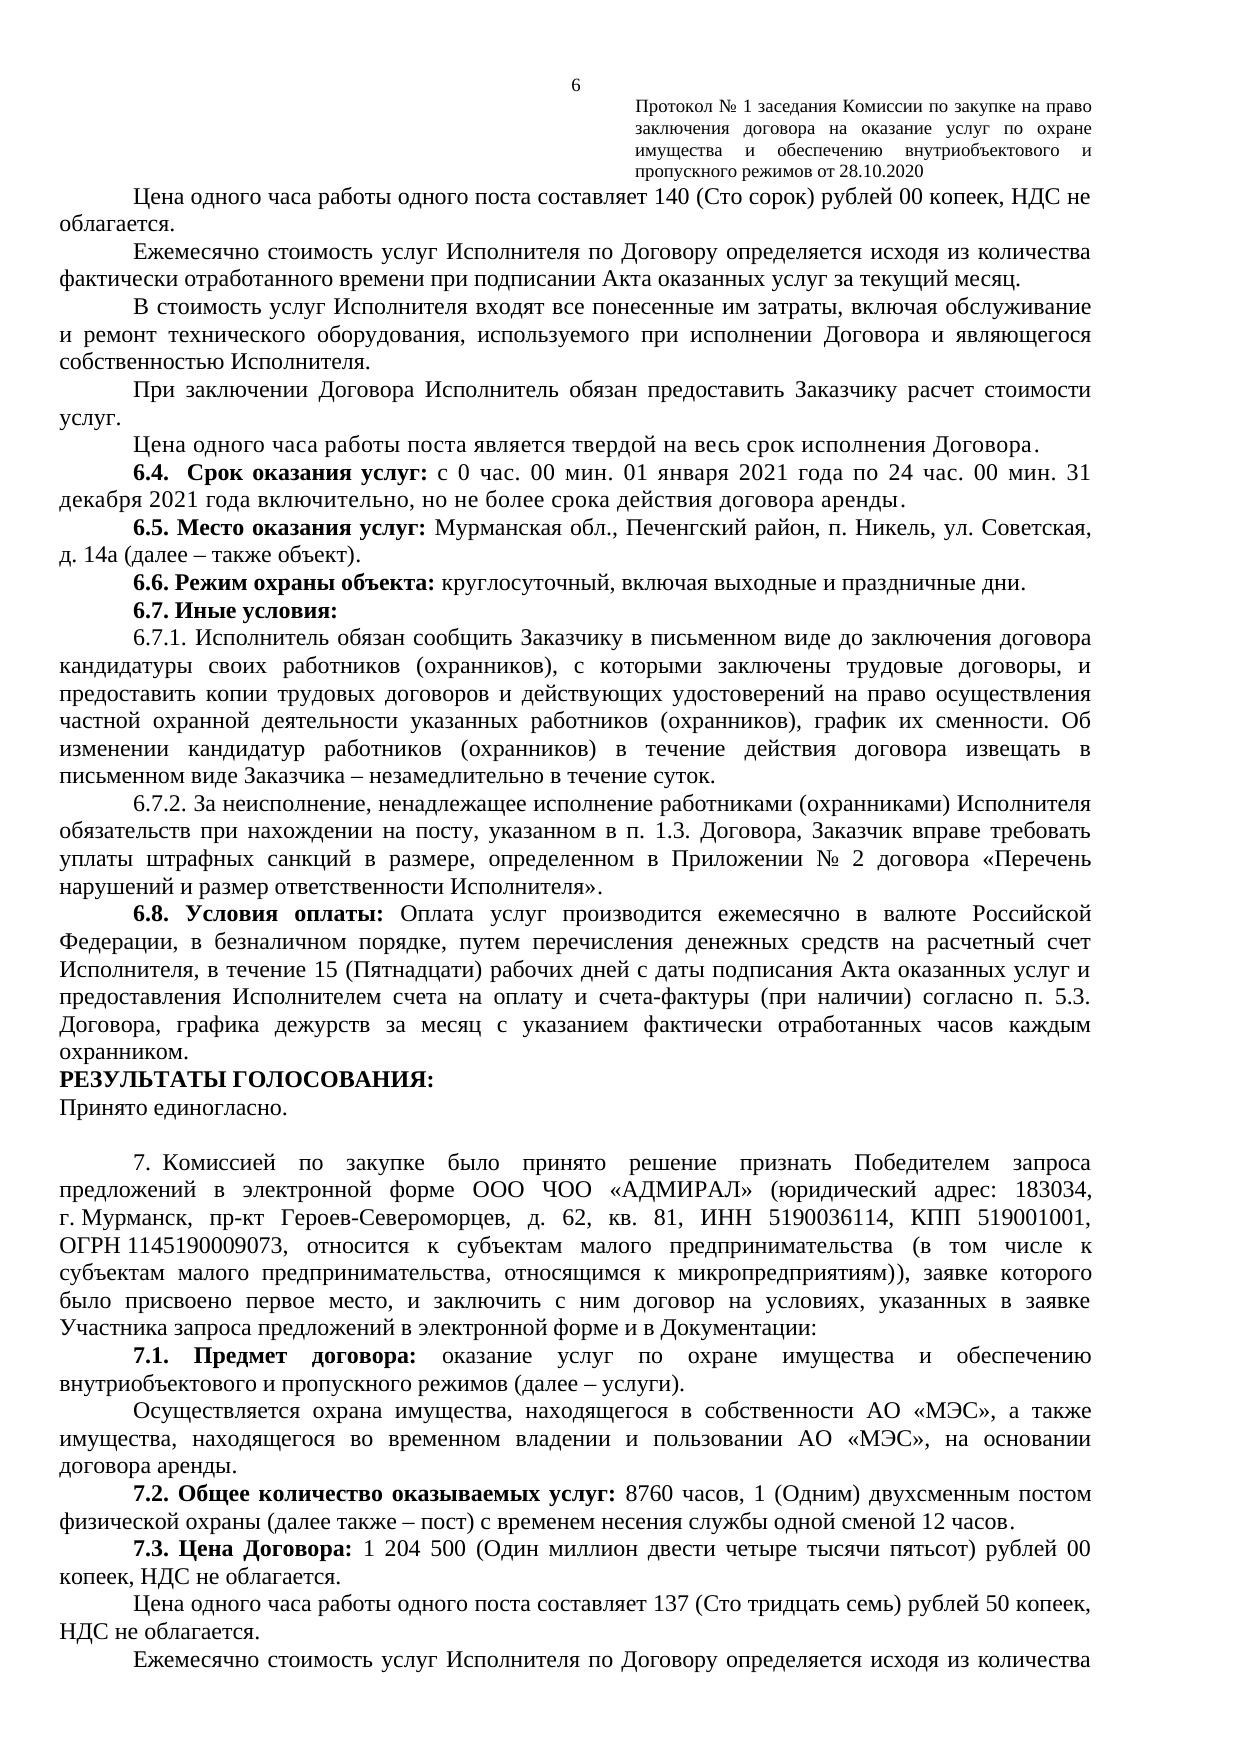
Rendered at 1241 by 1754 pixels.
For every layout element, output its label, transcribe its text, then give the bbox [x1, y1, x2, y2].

text Цена одного часа работы одного поста составляет 140 (Сто сорок) рублей 00 копеек, НДС не облагается. [59, 182, 1092, 237]
text Цена одного часа работы поста является твердой на весь срок исполнения Договора. [59, 430, 1092, 458]
text 6.5. Место оказания услуг: Мурманская обл., Печенгский район, п. Никель, ул. Советская, д. 14а (далее – также объект). [59, 513, 1092, 568]
text Цена одного часа работы одного поста составляет 137 (Сто тридцать семь) рублей 50 копеек, НДС не облагается. [59, 1589, 1092, 1645]
text РЕЗУЛЬТАТЫ ГОЛОСОВАНИЯ: [59, 1065, 1092, 1093]
text Осуществляется охрана имущества, находящегося в собственности АО «МЭС», а также имущества, находящегося во временном владении и пользовании АО «МЭС», на основании договора аренды. [59, 1396, 1092, 1479]
text Принято единогласно. [59, 1093, 1092, 1120]
text 6.4. Срок оказания услуг: с 0 час. 00 мин. 01 января 2021 года по 24 час. 00 мин. 31 декабря 2021 года включительно, но не более срока действия договора аренды. [59, 458, 1092, 513]
text 7.1. Предмет договора: оказание услуг по охране имущества и обеспечению внутриобъектового и пропускного режимов (далее – услуги). [59, 1341, 1092, 1396]
text 7.3. Цена Договора: 1 204 500 (Один миллион двести четыре тысячи пятьсот) рублей 00 копеек, НДС не облагается. [59, 1534, 1092, 1589]
text 7. Комиссией по закупке было принято решение признать Победителем запроса предложений в электронной форме ООО ЧОО «АДМИРАЛ» (юридический адрес: 183034, г. Мурманск, пр-кт Героев-Североморцев, д. 62, кв. 81, ИНН 5190036114, КПП 519001001, ОГРН 1145190009073, относится к субъектам малого предпринимательства (в том числе к субъектам малого предпринимательства, относящимся к микропредприятиям)), заявке которого было присвоено первое место, и заключить с ним договор на условиях, указанных в заявке Участника запроса предложений в электронной форме и в Документации: [59, 1148, 1092, 1341]
text 7.2. Общее количество оказываемых услуг: 8760 часов, 1 (Одним) двухсменным постом физической охраны (далее также – пост) с временем несения службы одной сменой 12 часов. [59, 1479, 1092, 1534]
list 6.7.1. Исполнитель обязан сообщить Заказчику в письменном виде до заключения договора кандидатуры своих работников (охранников), с которыми заключены трудовые договоры, и предоставить копии трудовых договоров и действующих удостоверений на право осуществления частной охранной деятельности указанных работников (охранников), график их сменности. Об изменении кандидатур работников (охранников) в течение действия договора извещать в письменном виде Заказчика – незамедлительно в течение суток. [59, 623, 1092, 789]
text 6.8. Условия оплаты: Оплата услуг производится ежемесячно в валюте Российской Федерации, в безналичном порядке, путем перечисления денежных средств на расчетный счет Исполнителя, в течение 15 (Пятнадцати) рабочих дней с даты подписания Акта оказанных услуг и предоставления Исполнителем счета на оплату и счета-фактуры (при наличии) согласно п. 5.3. Договора, графика дежурств за месяц с указанием фактически отработанных часов каждым охранником. [59, 899, 1092, 1065]
list 6.7.2. За неисполнение, ненадлежащее исполнение работниками (охранниками) Исполнителя обязательств при нахождении на посту, указанном в п. 1.3. Договора, Заказчик вправе требовать уплаты штрафных санкций в размере, определенном в Приложении № 2 договора «Перечень нарушений и размер ответственности Исполнителя». [59, 789, 1092, 899]
text При заключении Договора Исполнитель обязан предоставить Заказчику расчет стоимости услуг. [59, 375, 1092, 430]
text 6.7. Иные условия: [133, 596, 1092, 623]
text В стоимость услуг Исполнителя входят все понесенные им затраты, включая обслуживание и ремонт технического оборудования, используемого при исполнении Договора и являющегося собственностью Исполнителя. [59, 292, 1092, 375]
text 6.6. Режим охраны объекта: круглосуточный, включая выходные и праздничные дни. [133, 568, 1092, 596]
